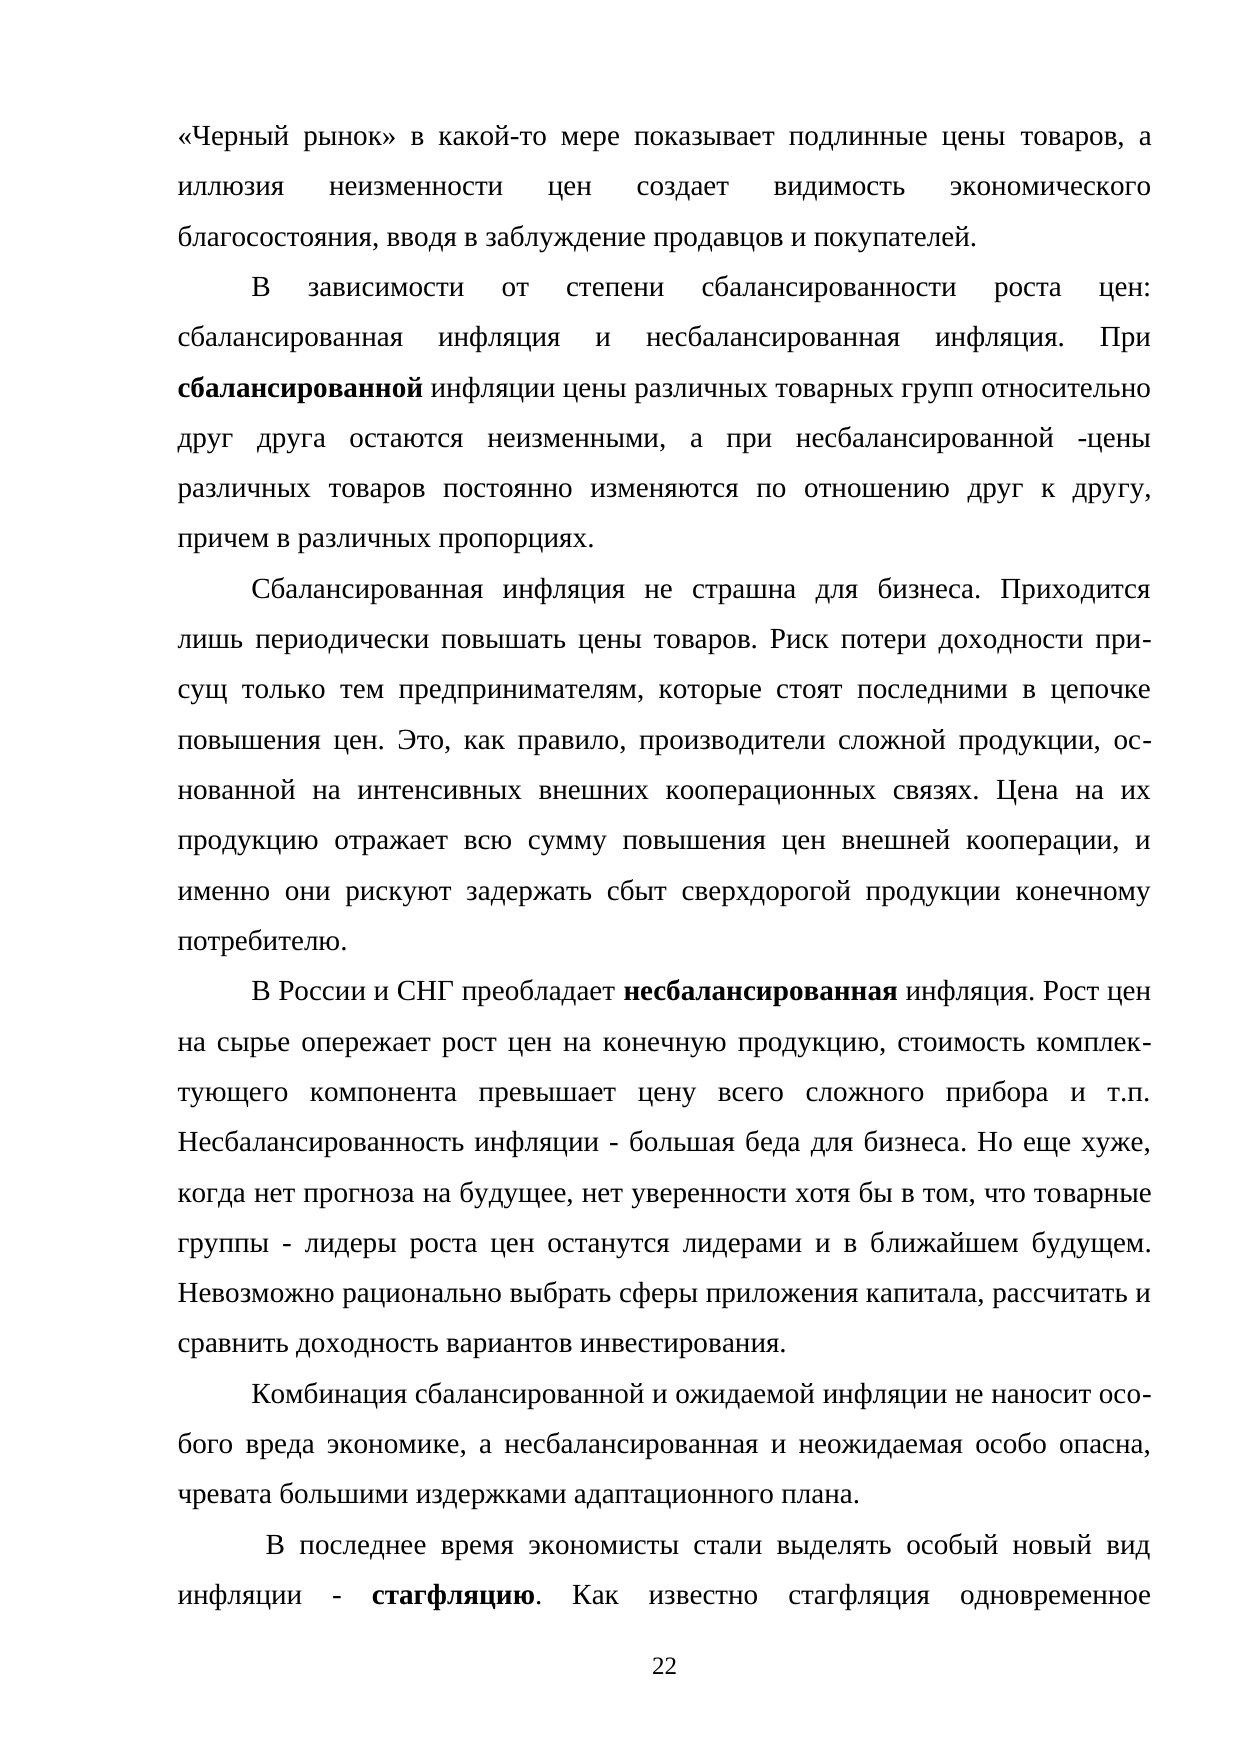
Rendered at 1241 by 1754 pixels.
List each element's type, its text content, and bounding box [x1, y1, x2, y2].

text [177, 1527, 1152, 1611]
text Сбалансированная инфляция не страшна для бизнеса. Приходится лишь периодически повышать цены товаров. Риск потери доходности присущ только тем предпринимателям, которые стоят последними в цепочке повышения цен. Это, как правило, производители сложной продукции, основанной на интенсивных внешних кооперационных связях. Цена на их продукцию отражает всю сумму повышения цен внешней кооперации, и именно они рискуют задержать сбыт сверхдорогой продукции конечному потребителю. [177, 571, 1152, 957]
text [177, 118, 1152, 252]
text В зависимости от степени сбалансированности роста цен: сбалансированная инфляция и несбалансированная инфляция. При сбалансированной инфляции цены различных товарных групп относительно друг друга остаются неизменными, а при несбалансированной -цены различных товаров постоянно изменяются по отношению друг к другу, причем в различных пропорциях. [177, 269, 1152, 554]
text В России и СНГ преобладает несбалансированная инфляция. Рост цен на сырье опережает рост цен на конечную продукцию, стоимость комплектующего компонента превышает цену всего сложного прибора и т.п. Несбалансированность инфляции - большая беда для бизнеса. Но еще хуже, когда нет прогноза на будущее, нет уверенности хотя бы в том, что товарные группы - лидеры роста цен останутся лидерами и в ближайшем будущем. Невозможно рационально выбрать сферы приложения капитала, рассчитать и сравнить доходность вариантов инвестирования. [177, 973, 1152, 1359]
text Комбинация сбалансированной и ожидаемой инфляции не наносит особого вреда экономике, а несбалансированная и неожидаемая особо опасна, чревата большими издержками адаптационного плана. [177, 1376, 1152, 1510]
